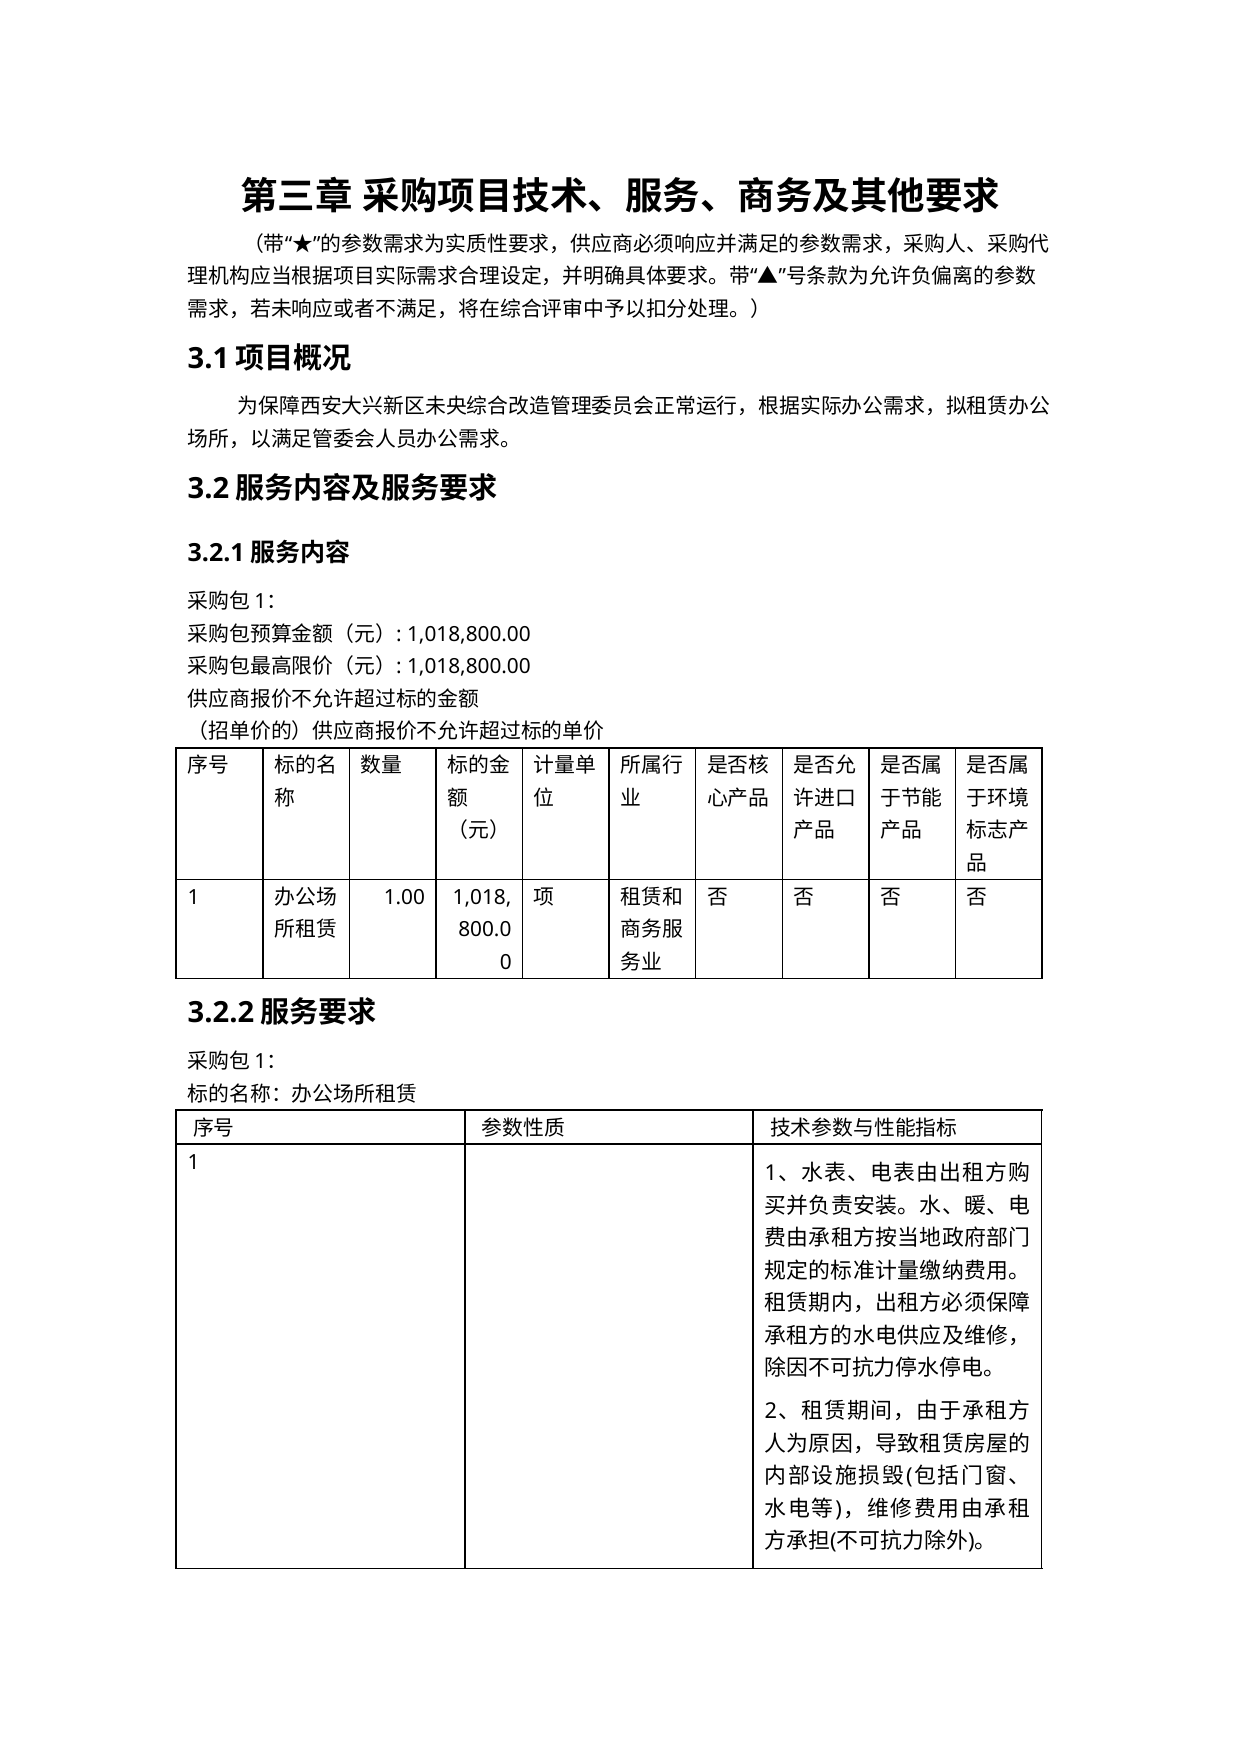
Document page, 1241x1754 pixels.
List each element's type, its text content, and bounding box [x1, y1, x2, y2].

text （带“★”的参数需求为实质性要求，供应商必须响应并满足的参数需求，采购人、采购代理机构应当根据项目实际需求合理设定，并明确具体要求。带“▲”号条款为允许负偏离的参数需求，若未响应或者不满足，将在综合评审中予以扣分处理。） [187, 227, 1053, 324]
table_header 参数性质 [466, 1111, 752, 1143]
text 3.2.2服务要求 [187, 979, 1053, 1044]
table_header 计量单位 [523, 749, 608, 878]
table_header 序号 [177, 749, 262, 878]
table_header 序号 [177, 1111, 464, 1143]
table_cell 1,018,800.00 [437, 880, 522, 978]
table_cell 否 [783, 880, 868, 978]
table_header 是否属于节能产品 [870, 749, 955, 878]
text 为保障西安大兴新区未央综合改造管理委员会正常运行，根据实际办公需求，拟租赁办公场所，以满足管委会人员办公需求。 [187, 389, 1053, 454]
text 3.1项目概况 [187, 324, 1053, 389]
text 采购包最高限价（元）: 1,018,800.00 [187, 649, 1053, 682]
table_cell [754, 1145, 1041, 1568]
text 标的名称：办公场所租赁 [187, 1077, 1053, 1109]
table_header 是否属于环境标志产品 [956, 749, 1041, 878]
text 第三章 采购项目技术、服务、商务及其他要求 [187, 162, 1053, 227]
table_cell 1 [177, 880, 262, 978]
table_header 是否核心产品 [696, 749, 782, 878]
table_header 所属行业 [610, 749, 695, 878]
text （招单价的）供应商报价不允许超过标的单价 [187, 714, 1053, 747]
table_cell 否 [956, 880, 1041, 978]
text 供应商报价不允许超过标的金额 [187, 682, 1053, 714]
table_cell [466, 1145, 752, 1568]
table_cell 否 [696, 880, 782, 978]
table_header 标的名称 [264, 749, 349, 878]
table_cell 办公场所租赁 [264, 880, 349, 978]
text 采购包预算金额（元）: 1,018,800.00 [187, 617, 1053, 649]
text 采购包1： [187, 1044, 1053, 1077]
table_header 技术参数与性能指标 [754, 1111, 1041, 1143]
table_cell 1.00 [350, 880, 435, 978]
table_cell 否 [870, 880, 955, 978]
table_header 数量 [350, 749, 435, 878]
text 3.2服务内容及服务要求 [187, 454, 1053, 519]
text 3.2.1服务内容 [187, 519, 1053, 584]
table_cell 租赁和商务服务业 [610, 880, 695, 978]
text 采购包1： [187, 584, 1053, 617]
table_header 是否允许进口产品 [783, 749, 868, 878]
table_header 标的金额 （元） [437, 749, 522, 878]
table_cell 项 [523, 880, 608, 978]
table_cell 1 [177, 1145, 464, 1568]
